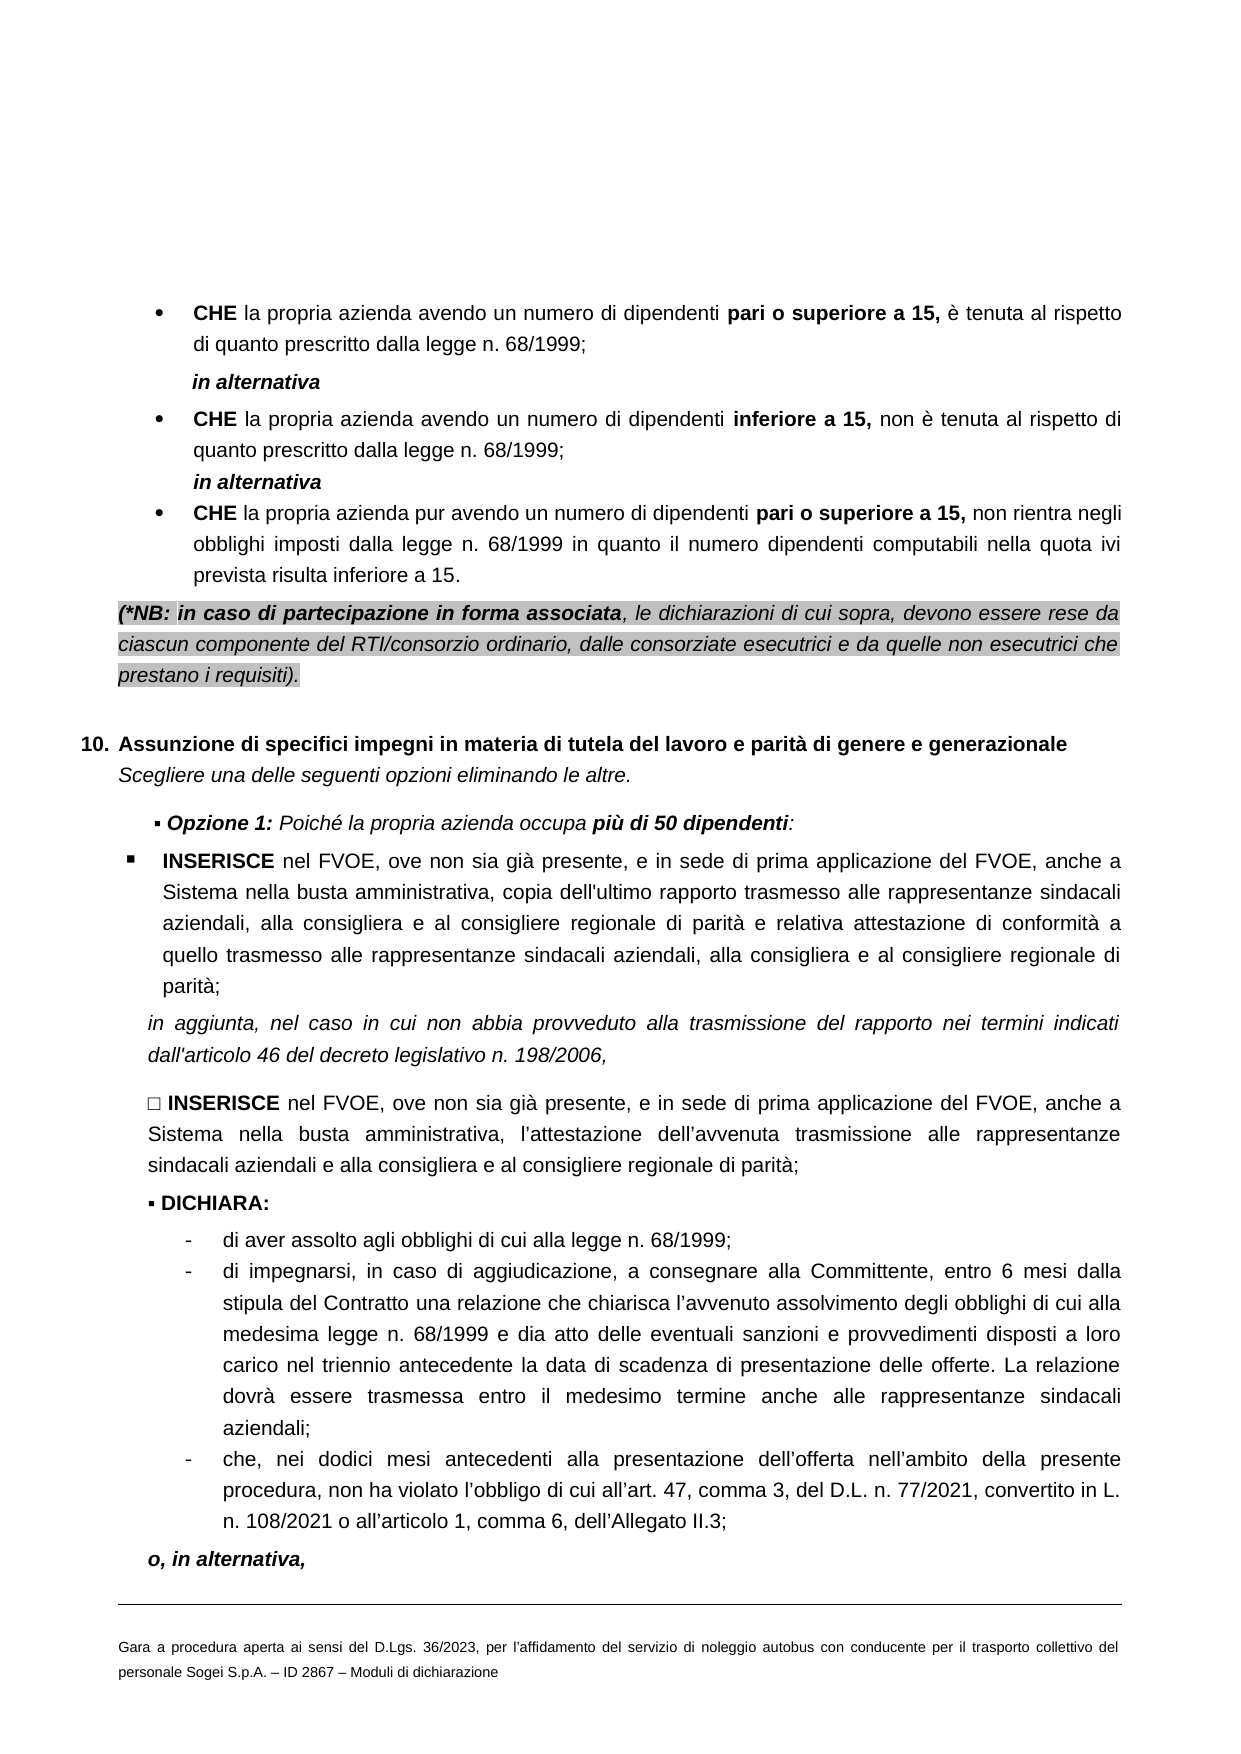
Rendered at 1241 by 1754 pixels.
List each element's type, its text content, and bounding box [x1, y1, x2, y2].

list in alternativa [193, 464, 1122, 495]
text ▪ Opzione 1: Poiché la propria azienda occupa più di 50 dipendenti: [148, 806, 1122, 837]
list Assunzione di specifici impegni in materia di tutela del lavoro e parità di genere e generazionale [81, 727, 1122, 758]
text ▪ DICHIARA: [148, 1185, 1122, 1216]
text □ INSERISCE nel FVOE, ove non sia già presente, e in sede di prima applicazione del FVOE, anche a Sistema nella busta amministrativa, l’attestazione dell’avvenuta trasmissione alle rappresentanze sindacali aziendali e alla consigliera e al consigliere regionale di parità; [148, 1085, 1122, 1179]
text in alternativa [118, 364, 1122, 395]
list CHE la propria azienda avendo un numero di dipendenti pari o superiore a 15, è tenuta al rispetto di quanto prescritto dalla legge n. 68/1999; [156, 295, 1122, 358]
list Scegliere una delle seguenti opzioni eliminando le altre. [118, 758, 1122, 789]
list CHE la propria azienda avendo un numero di dipendenti inferiore a 15, non è tenuta al rispetto di quanto prescritto dalla legge n. 68/1999; [156, 402, 1122, 464]
list CHE la propria azienda pur avendo un numero di dipendenti pari o superiore a 15, non rientra negli obblighi imposti dalla legge n. 68/1999 in quanto il numero dipendenti computabili nella quota ivi prevista risulta inferiore a 15. [156, 495, 1122, 589]
list di aver assolto agli obblighi di cui alla legge n. 68/1999; [185, 1222, 1122, 1254]
text o, in alternativa, [148, 1541, 1122, 1572]
list INSERISCE nel FVOE, ove non sia già presente, e in sede di prima applicazione del FVOE, anche a Sistema nella busta amministrativa, copia dell'ultimo rapporto trasmesso alle rappresentanze sindacali aziendali, alla consigliera e al consigliere regionale di parità e relativa attestazione di conformità a quello trasmesso alle rappresentanze sindacali aziendali, alla consigliera e al consigliere regionale di parità; [125, 843, 1122, 999]
text (*NB: in caso di partecipazione in forma associata, le dichiarazioni di cui sopra, devono essere rese da ciascun componente del RTI/consorzio ordinario, dalle consorziate esecutrici e da quelle non esecutrici che prestano i requisiti). [118, 595, 1122, 689]
list di impegnarsi, in caso di aggiudicazione, a consegnare alla Committente, entro 6 mesi dalla stipula del Contratto una relazione che chiarisca l’avvenuto assolvimento degli obblighi di cui alla medesima legge n. 68/1999 e dia atto delle eventuali sanzioni e provvedimenti disposti a loro carico nel triennio antecedente la data di scadenza di presentazione delle offerte. La relazione dovrà essere trasmessa entro il medesimo termine anche alle rappresentanze sindacali aziendali; [185, 1254, 1122, 1441]
list che, nei dodici mesi antecedenti alla presentazione dell’offerta nell’ambito della presente procedura, non ha violato l’obbligo di cui all’art. 47, comma 3, del D.L. n. 77/2021, convertito in L. n. 108/2021 o all’articolo 1, comma 6, dell’Allegato II.3; [185, 1441, 1122, 1535]
text in aggiunta, nel caso in cui non abbia provveduto alla trasmissione del rapporto nei termini indicati dall'articolo 46 del decreto legislativo n. 198/2006, [148, 1006, 1122, 1068]
